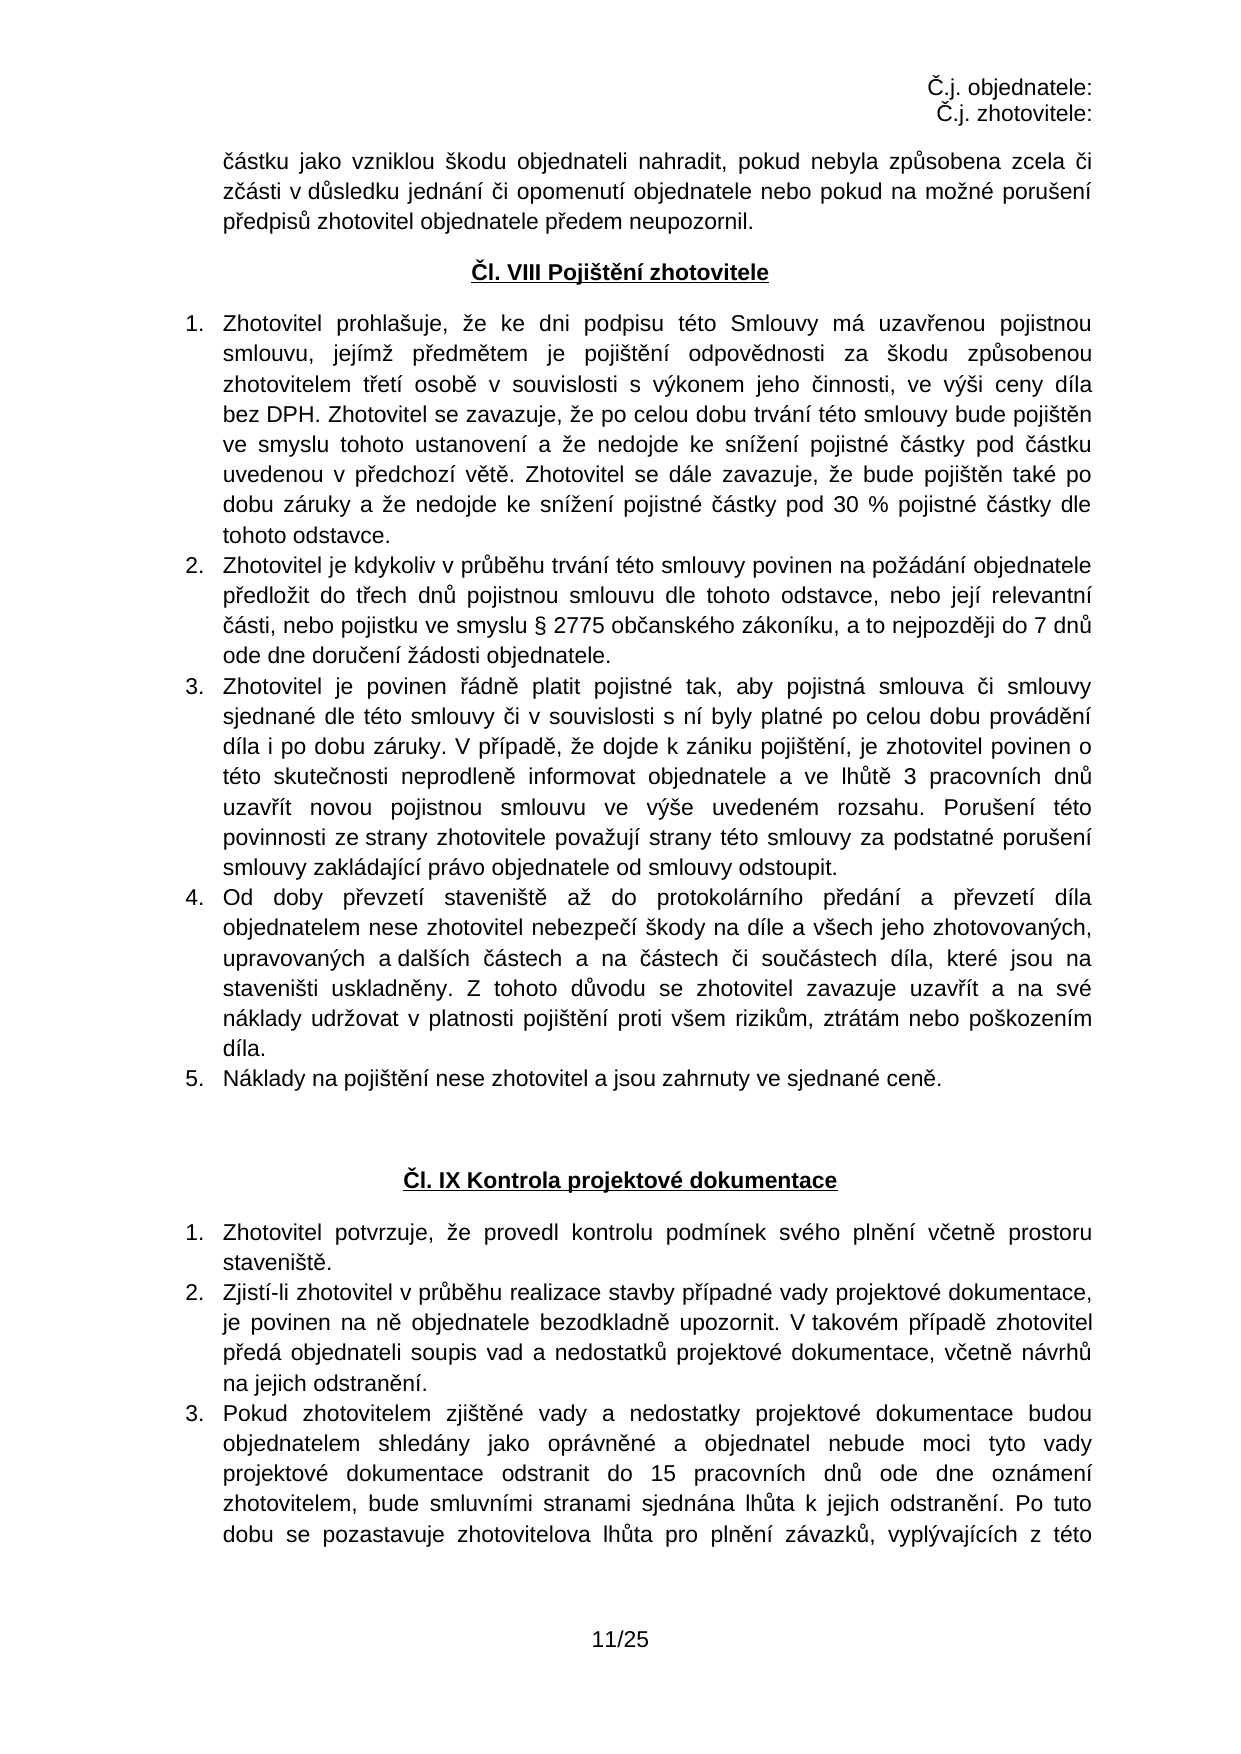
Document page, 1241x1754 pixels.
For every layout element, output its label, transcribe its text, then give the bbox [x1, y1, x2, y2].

text Čl. VIII Pojištění zhotovitele [148, 259, 1093, 285]
list Zjistí-li zhotovitel v průběhu realizace stavby případné vady projektové dokumentace, je povinen na ně objednatele bezodkladně upozornit. V takovém případě zhotovitel předá objednateli soupis vad a nedostatků projektové dokumentace, včetně návrhů na jejich odstranění. [185, 1279, 1093, 1396]
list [185, 148, 1093, 234]
list Od doby převzetí staveniště až do protokolárního předání a převzetí díla objednatelem nese zhotovitel nebezpečí škody na díle a všech jeho zhotovovaných, upravovaných a dalších částech a na částech či součástech díla, které jsou na staveništi uskladněny. Z tohoto důvodu se zhotovitel zavazuje uzavřít a na své náklady udržovat v platnosti pojištění proti všem rizikům, ztrátám nebo poškozením díla. [185, 884, 1093, 1061]
list Zhotovitel je povinen řádně platit pojistné tak, aby pojistná smlouva či smlouvy sjednané dle této smlouvy či v souvislosti s ní byly platné po celou dobu provádění díla i po dobu záruky. V případě, že dojde k zániku pojištění, je zhotovitel povinen o této skutečnosti neprodleně informovat objednatele a ve lhůtě 3 pracovních dnů uzavřít novou pojistnou smlouvu ve výše uvedeném rozsahu. Porušení této povinnosti ze strany zhotovitele považují strany této smlouvy za podstatné porušení smlouvy zakládající právo objednatele od smlouvy odstoupit. [185, 673, 1093, 880]
list Zhotovitel potvrzuje, že provedl kontrolu podmínek svého plnění včetně prostoru staveniště. [185, 1218, 1093, 1275]
list Náklady na pojištění nese zhotovitel a jsou zahrnuty ve sjednané ceně. [185, 1065, 1093, 1092]
text Čl. IX Kontrola projektové dokumentace [148, 1167, 1093, 1194]
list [185, 1400, 1093, 1547]
list Zhotovitel je kdykoliv v průběhu trvání této smlouvy povinen na požádání objednatele předložit do třech dnů pojistnou smlouvu dle tohoto odstavce, nebo její relevantní části, nebo pojistku ve smyslu § 2775 občanského zákoníku, a to nejpozději do 7 dnů ode dne doručení žádosti objednatele. [185, 552, 1093, 669]
list Zhotovitel prohlašuje, že ke dni podpisu této Smlouvy má uzavřenou pojistnou smlouvu, jejímž předmětem je pojištění odpovědnosti za škodu způsobenou zhotovitelem třetí osobě v souvislosti s výkonem jeho činnosti, ve výši ceny díla bez DPH. Zhotovitel se zavazuje, že po celou dobu trvání této smlouvy bude pojištěn ve smyslu tohoto ustanovení a že nedojde ke snížení pojistné částky pod částku uvedenou v předchozí větě. Zhotovitel se dále zavazuje, že bude pojištěn také po dobu záruky a že nedojde ke snížení pojistné částky pod 30 % pojistné částky dle tohoto odstavce. [185, 310, 1093, 548]
